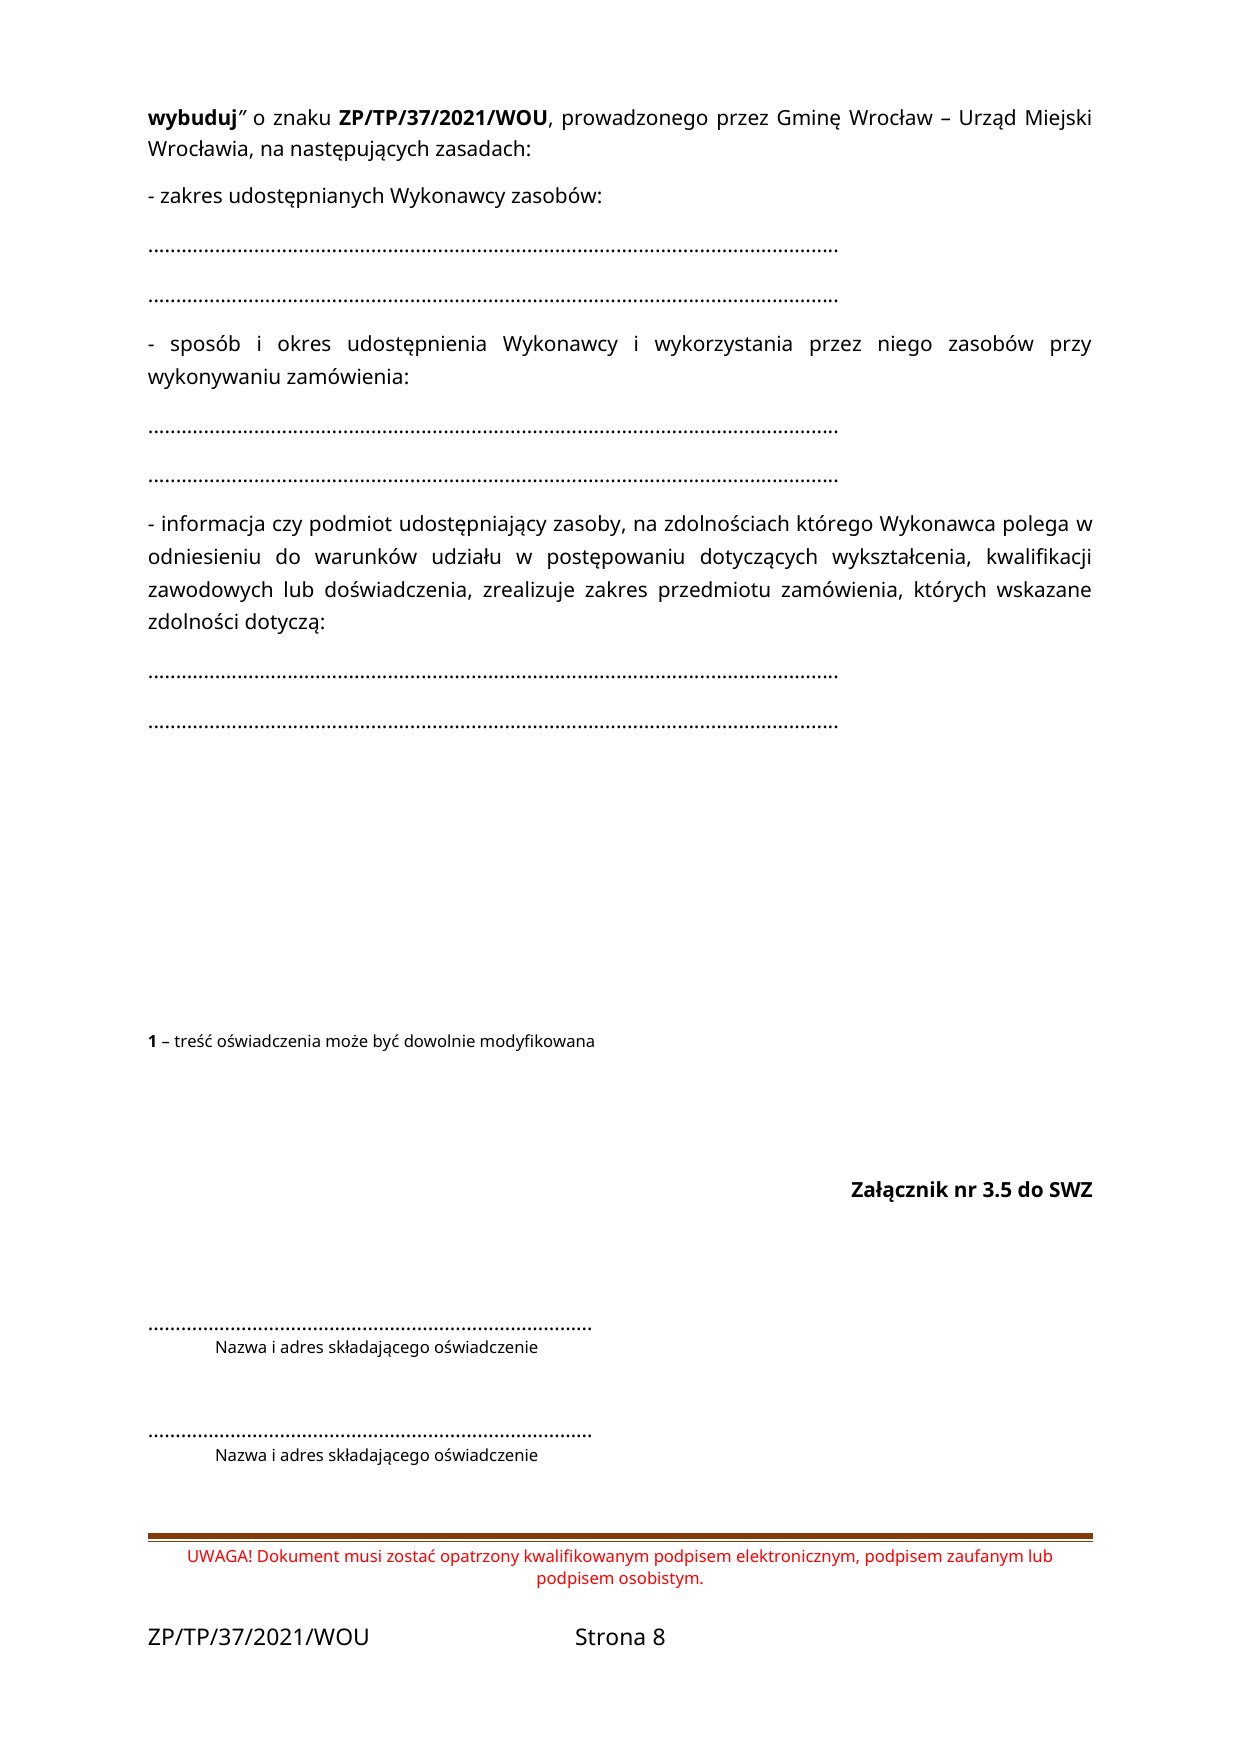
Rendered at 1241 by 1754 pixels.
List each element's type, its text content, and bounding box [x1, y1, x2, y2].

text ............................................................................................................................ [148, 411, 1093, 439]
text 1 – treść oświadczenia może być dowolnie modyfikowana [148, 1029, 1085, 1052]
text - zakres udostępnianych Wykonawcy zasobów: [148, 181, 1093, 210]
text - sposób i okres udostępnienia Wykonawcy i wykorzystania przez niego zasobów przy wykonywaniu zamówienia: [148, 329, 1093, 390]
text ............................................................................................................................ [148, 657, 1093, 685]
text Załącznik nr 3.5 do SWZ [148, 1175, 1093, 1203]
text - informacja czy podmiot udostępniający zasoby, na zdolnościach którego Wykonawca polega w odniesieniu do warunków udziału w postępowaniu dotyczących wykształcenia, kwalifikacji zawodowych lub doświadczenia, zrealizuje zakres przedmiotu zamówienia, których wskazane zdolności dotyczą: [148, 509, 1093, 636]
text ............................................................................................................................ [148, 280, 1093, 308]
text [148, 103, 1093, 162]
text ............................................................................................................................ [148, 460, 1093, 489]
text Nazwa i adres składającego oświadczenie [148, 1336, 605, 1359]
text ............................................................................................................................ [148, 706, 1093, 734]
text Nazwa i adres składającego oświadczenie [148, 1444, 605, 1467]
text ……………………………………………………………………… [148, 1416, 1093, 1444]
text ............................................................................................................................ [148, 231, 1093, 259]
text ……………………………………………………………………… [148, 1308, 1093, 1336]
